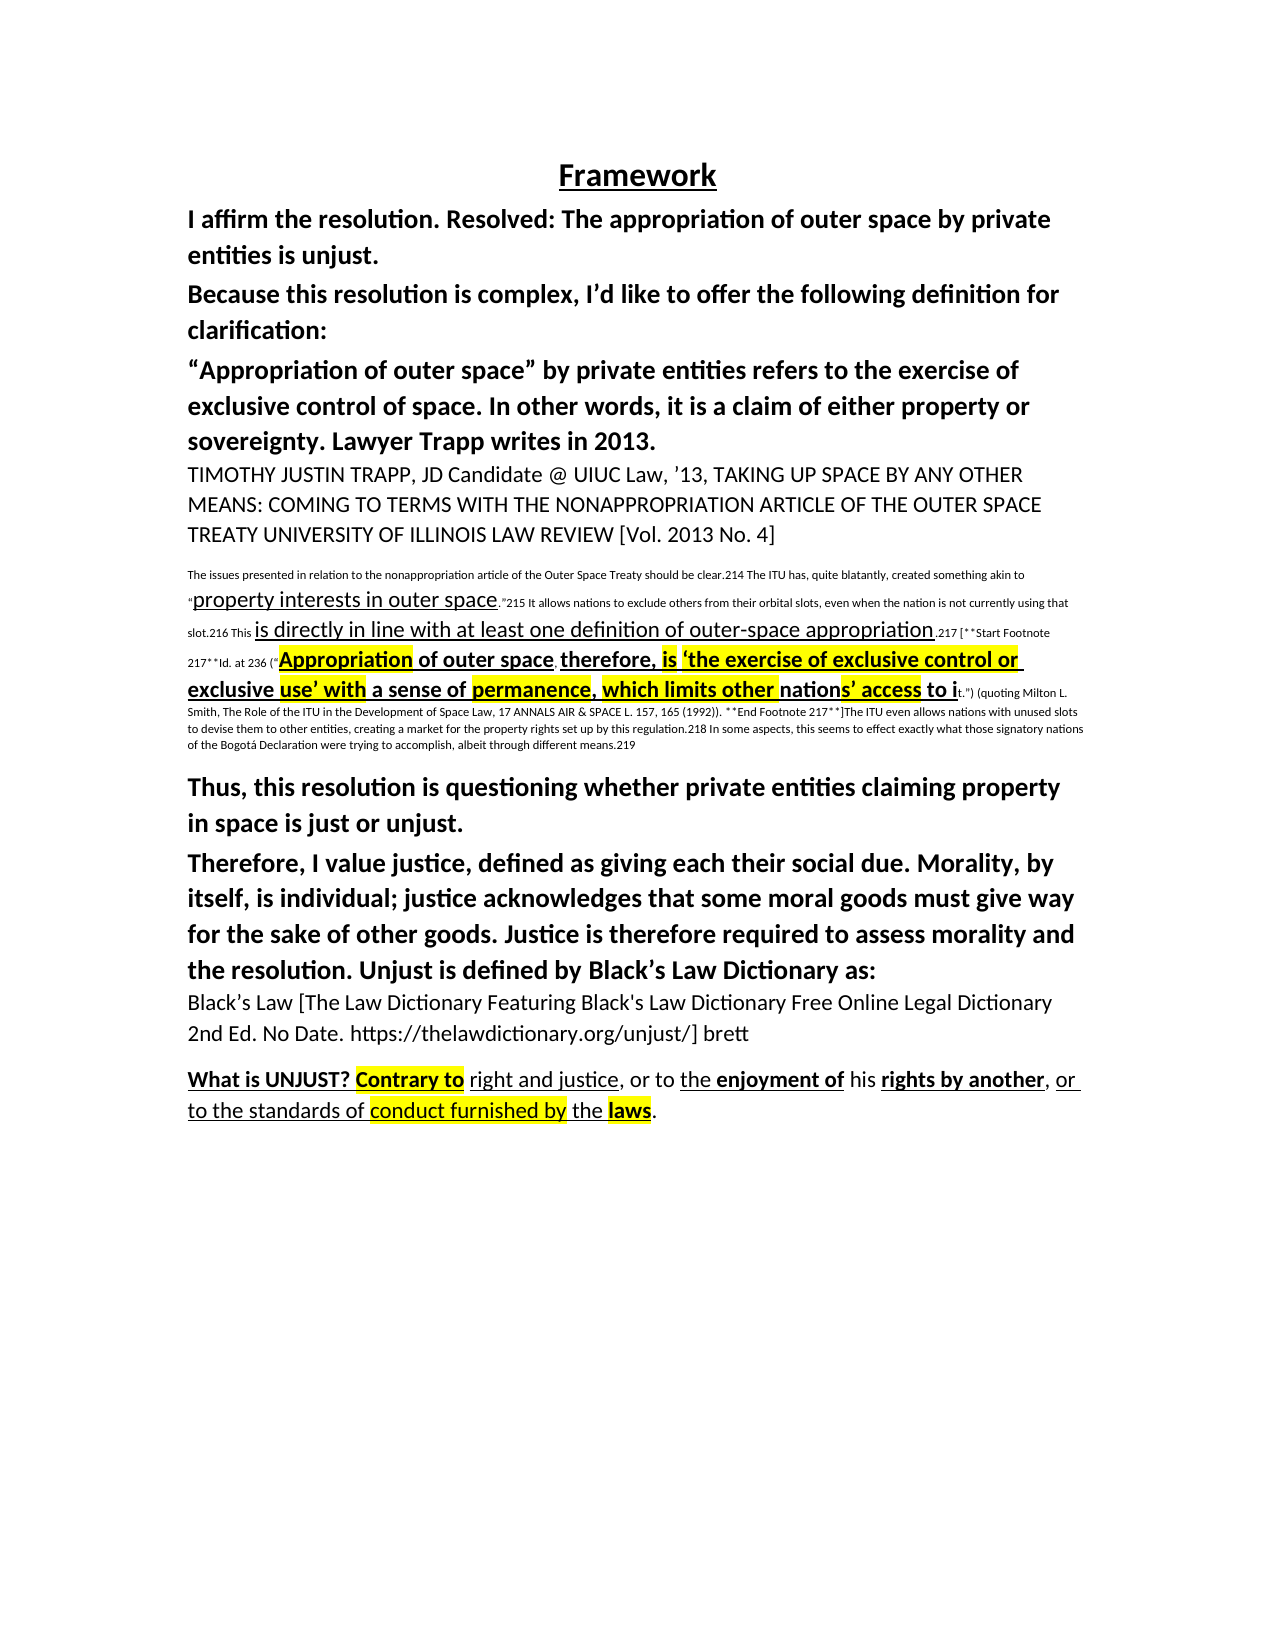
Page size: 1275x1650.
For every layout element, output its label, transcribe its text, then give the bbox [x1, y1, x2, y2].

subtitle Because this resolution is complex, I’d like to offer the following definition for clarification: [187, 278, 1087, 346]
text Black’s Law [The Law Dictionary Featuring Black's Law Dictionary Free Online Legal Dictionary 2nd Ed. No Date. https://thelawdictionary.org/unjust/] brett [187, 988, 1087, 1047]
subtitle “Appropriation of outer space” by private entities refers to the exercise of exclusive control of space. In other words, it is a claim of either property or sovereignty. Lawyer Trapp writes in 2013. [187, 353, 1087, 457]
subtitle Therefore, I value justice, defined as giving each their social due. Morality, by itself, is individual; justice acknowledges that some moral goods must give way for the sake of other goods. Justice is therefore required to assess morality and the resolution. Unjust is defined by Black’s Law Dictionary as: [187, 846, 1087, 986]
text The issues presented in relation to the nonappropriation article of the Outer Space Treaty should be clear.214 The ITU has, quite blatantly, created something akin to “property interests in outer space.”215 It allows nations to exclude others from their orbital slots, even when the nation is not currently using that slot.216 This is directly in line with at least one definition of outer-space appropriation.217 [**Start Footnote 217**Id. at 236 (“Appropriation of outer space, therefore, is ‘the exercise of exclusive control or exclusive use’ with a sense of permanence, which limits other nations’ access to it.”) (quoting Milton L. Smith, The Role of the ITU in the Development of Space Law, 17 ANNALS AIR & SPACE L. 157, 165 (1992)). **End Footnote 217**]The ITU even allows nations with unused slots to devise them to other entities, creating a market for the property rights set up by this regulation.218 In some aspects, this seems to effect exactly what those signatory nations of the Bogotá Declaration were trying to accomplish, albeit through different means.219 [187, 567, 1087, 753]
subtitle Thus, this resolution is questioning whether private entities claiming property in space is just or unjust. [187, 771, 1087, 839]
subtitle Framework [187, 154, 1087, 195]
text TIMOTHY JUSTIN TRAPP, JD Candidate @ UIUC Law, ’13, TAKING UP SPACE BY ANY OTHER MEANS: COMING TO TERMS WITH THE NONAPPROPRIATION ARTICLE OF THE OUTER SPACE TREATY UNIVERSITY OF ILLINOIS LAW REVIEW [Vol. 2013 No. 4] [187, 460, 1087, 548]
text What is UNJUST? Contrary to right and justice, or to the enjoyment of his rights by another, or to the standards of conduct furnished by the laws. [187, 1066, 1087, 1124]
subtitle I affirm the resolution. Resolved: The appropriation of outer space by private entities is unjust. [187, 202, 1087, 271]
